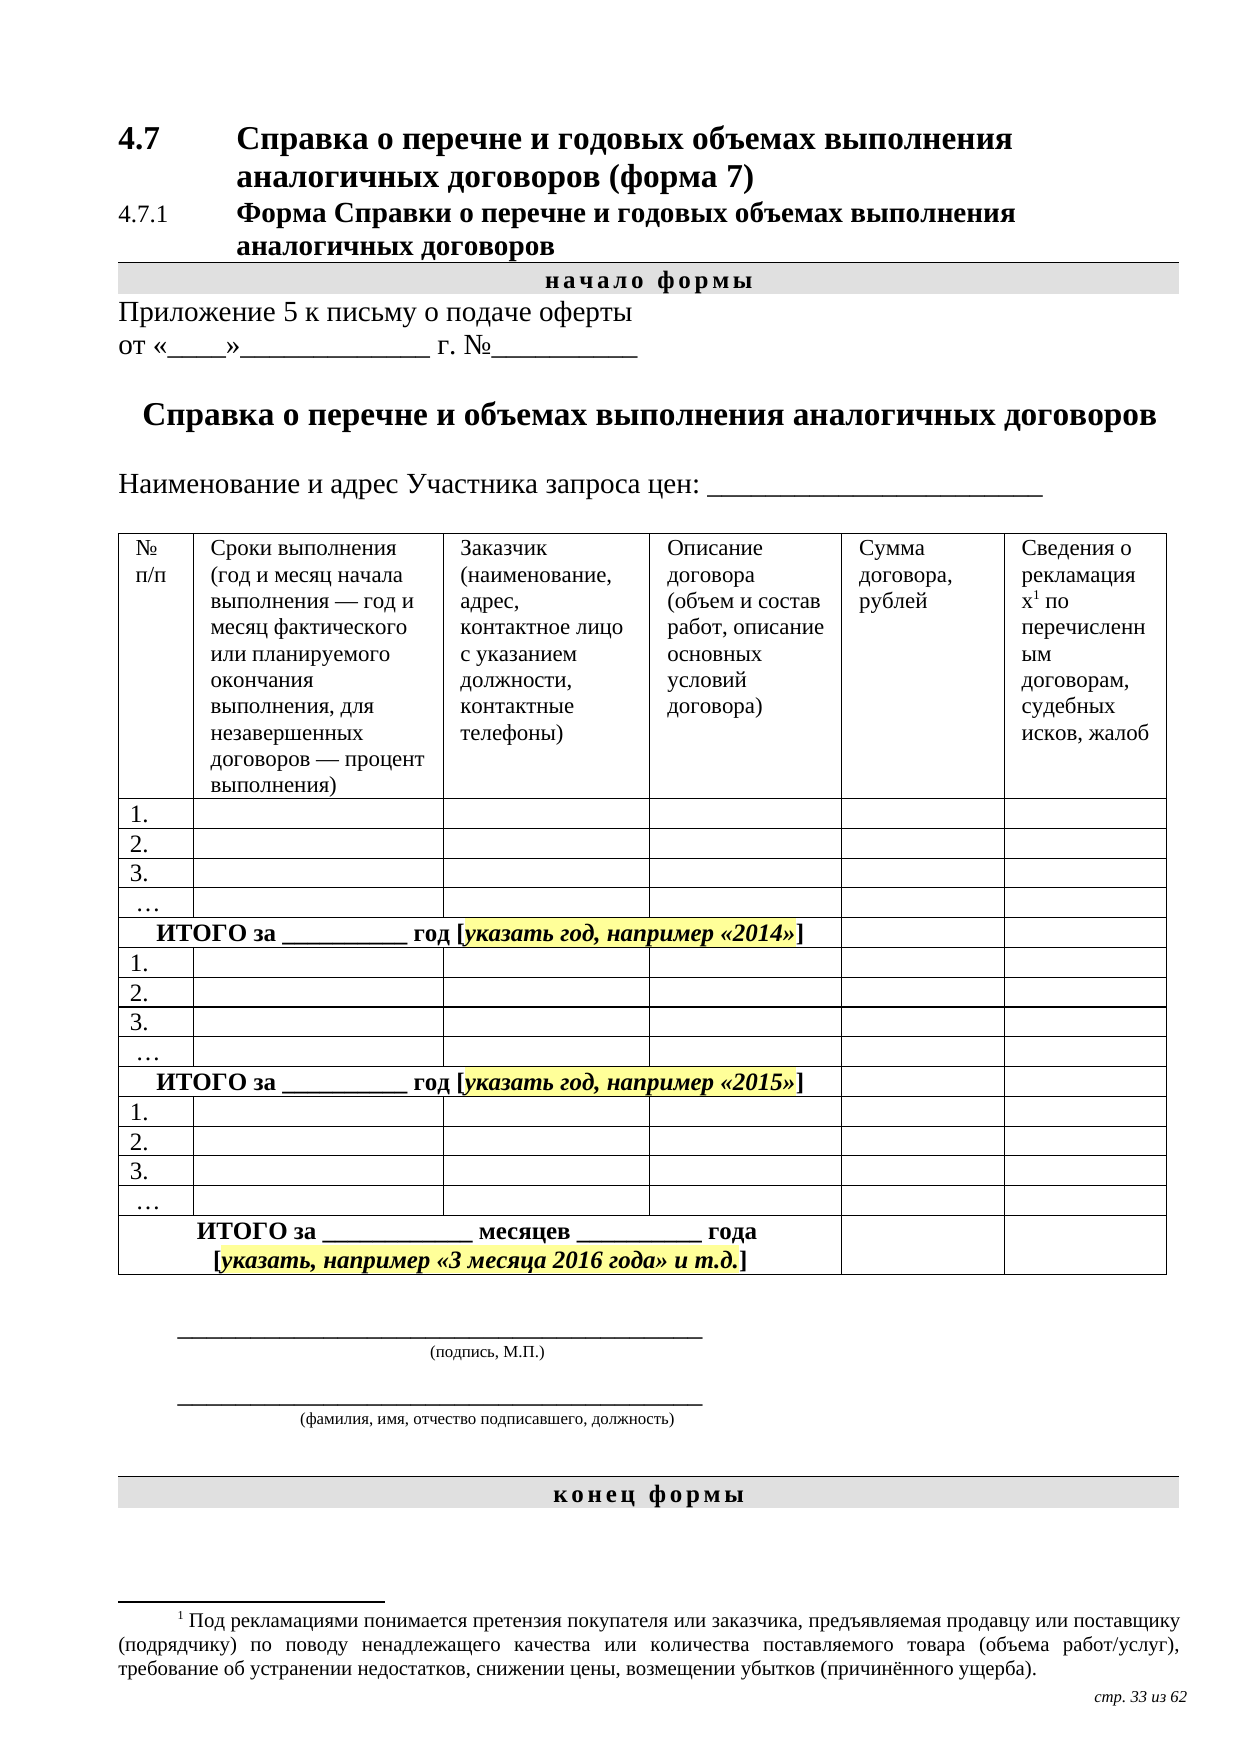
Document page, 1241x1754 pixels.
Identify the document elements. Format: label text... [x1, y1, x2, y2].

table_cell [842, 1216, 1004, 1273]
table_cell [119, 859, 193, 887]
subtitle Справка о перечне и годовых объемах выполнения аналогичных договоров (форма 7) [118, 118, 1181, 195]
table_cell [194, 799, 443, 828]
table_cell [444, 829, 649, 857]
table_cell [650, 1008, 841, 1036]
table_cell ИТОГО за __________ год [указать год, например «2014»] [119, 918, 465, 947]
table_cell [444, 1037, 649, 1066]
table_cell [119, 1127, 193, 1155]
text Наименование и адрес Участника запроса цен: _______________________ [118, 466, 1181, 500]
table_cell … [119, 888, 193, 917]
table_cell [444, 1156, 649, 1185]
table_header Сведения о рекламациях по перечисленным договорам, судебных исков, жалоб [1005, 534, 1166, 798]
table_cell [119, 948, 193, 977]
table_cell [444, 859, 649, 887]
table_cell [650, 1037, 841, 1066]
table_cell ИТОГО за __________ год [указать год, например «2015»] [119, 1067, 465, 1096]
table_header Заказчик (наименование, адрес, контактное лицо с указанием должности, контактные телефоны) [444, 534, 649, 798]
table_cell [194, 888, 443, 917]
table_cell [444, 1097, 649, 1126]
table_cell [1005, 888, 1166, 917]
table_header Сумма договора, рублей [842, 534, 1004, 798]
table_cell [1005, 799, 1166, 828]
table_cell [444, 978, 649, 1006]
table_cell [842, 1097, 1004, 1126]
text конец формы [118, 1477, 1179, 1508]
table_cell [842, 799, 1004, 828]
table_header № п/п [119, 534, 193, 798]
table_cell [1005, 1008, 1166, 1036]
table_cell [842, 1067, 1004, 1096]
table_cell [650, 1127, 841, 1155]
table_cell [119, 799, 193, 828]
table_cell [1005, 918, 1166, 947]
table_cell [650, 829, 841, 857]
text (подпись, М.П.) [118, 1342, 797, 1375]
table_cell [1005, 978, 1166, 1006]
table_cell [1005, 1127, 1166, 1155]
table_cell [1005, 948, 1166, 977]
table_cell [194, 1127, 443, 1155]
text ____________________________________ [118, 1375, 1181, 1409]
text ____________________________________ [118, 1308, 1181, 1342]
table_cell [842, 978, 1004, 1006]
table_cell [119, 1008, 193, 1036]
table_cell [650, 948, 841, 977]
table_cell [1005, 1097, 1166, 1126]
table_cell [650, 799, 841, 828]
table_cell [842, 1037, 1004, 1066]
table_cell ИТОГО за ____________ месяцев __________ года [указать, например «3 месяца 2016 года» и т.д.] [119, 1216, 841, 1273]
table_cell [1005, 1037, 1166, 1066]
table_cell … [119, 1037, 193, 1066]
table_cell [1005, 1067, 1166, 1096]
table_cell [650, 978, 841, 1006]
table_cell [119, 1156, 193, 1185]
table_cell [842, 1008, 1004, 1036]
table_cell [842, 918, 1004, 947]
table_cell [444, 1186, 649, 1215]
table_cell [650, 1097, 841, 1126]
table_cell [1005, 1156, 1166, 1185]
table_cell [119, 1097, 193, 1126]
table_cell [650, 1186, 841, 1215]
table_cell [444, 1127, 649, 1155]
table_cell [842, 1186, 1004, 1215]
table_cell [194, 859, 443, 887]
table_header Сроки выполнения (год и месяц начала выполнения — год и месяц фактического или планируемого окончания выполнения, для незавершенных договоров — процент выполнения) [194, 534, 443, 798]
table_cell [842, 948, 1004, 977]
table_cell [842, 1156, 1004, 1185]
table_cell [842, 859, 1004, 887]
table_cell [1005, 829, 1166, 857]
text Приложение 5 к письму о подаче оферты от «____»_____________ г. №__________ [118, 294, 1181, 361]
text начало формы [118, 263, 1179, 294]
table_cell [1005, 1186, 1166, 1215]
table_cell [119, 829, 193, 857]
table_cell [842, 829, 1004, 857]
table_cell [842, 888, 1004, 917]
text (фамилия, имя, отчество подписавшего, должность) [118, 1409, 797, 1442]
table_cell [650, 1156, 841, 1185]
text Форма Справки о перечне и годовых объемах выполнения аналогичных договоров [118, 195, 1181, 262]
table_cell [194, 1186, 443, 1215]
table_cell [194, 829, 443, 857]
table_header Описание договора (объем и состав работ, описание основных условий договора) [650, 534, 841, 798]
table_cell … [119, 1186, 193, 1215]
table_cell [650, 888, 841, 917]
table_cell [194, 1008, 443, 1036]
table_cell [1005, 1216, 1166, 1273]
text Справка о перечне и объемах выполнения аналогичных договоров [118, 394, 1181, 433]
table_cell [194, 1097, 443, 1126]
table_cell [444, 1008, 649, 1036]
table_cell [444, 948, 649, 977]
table_cell [444, 888, 649, 917]
table_cell [194, 1037, 443, 1066]
table_cell [194, 1156, 443, 1185]
table_cell [194, 948, 443, 977]
table_cell [444, 799, 649, 828]
table_cell [842, 1127, 1004, 1155]
table_cell [119, 978, 193, 1006]
table_cell [1005, 859, 1166, 887]
table_cell [194, 978, 443, 1006]
table_cell [650, 859, 841, 887]
